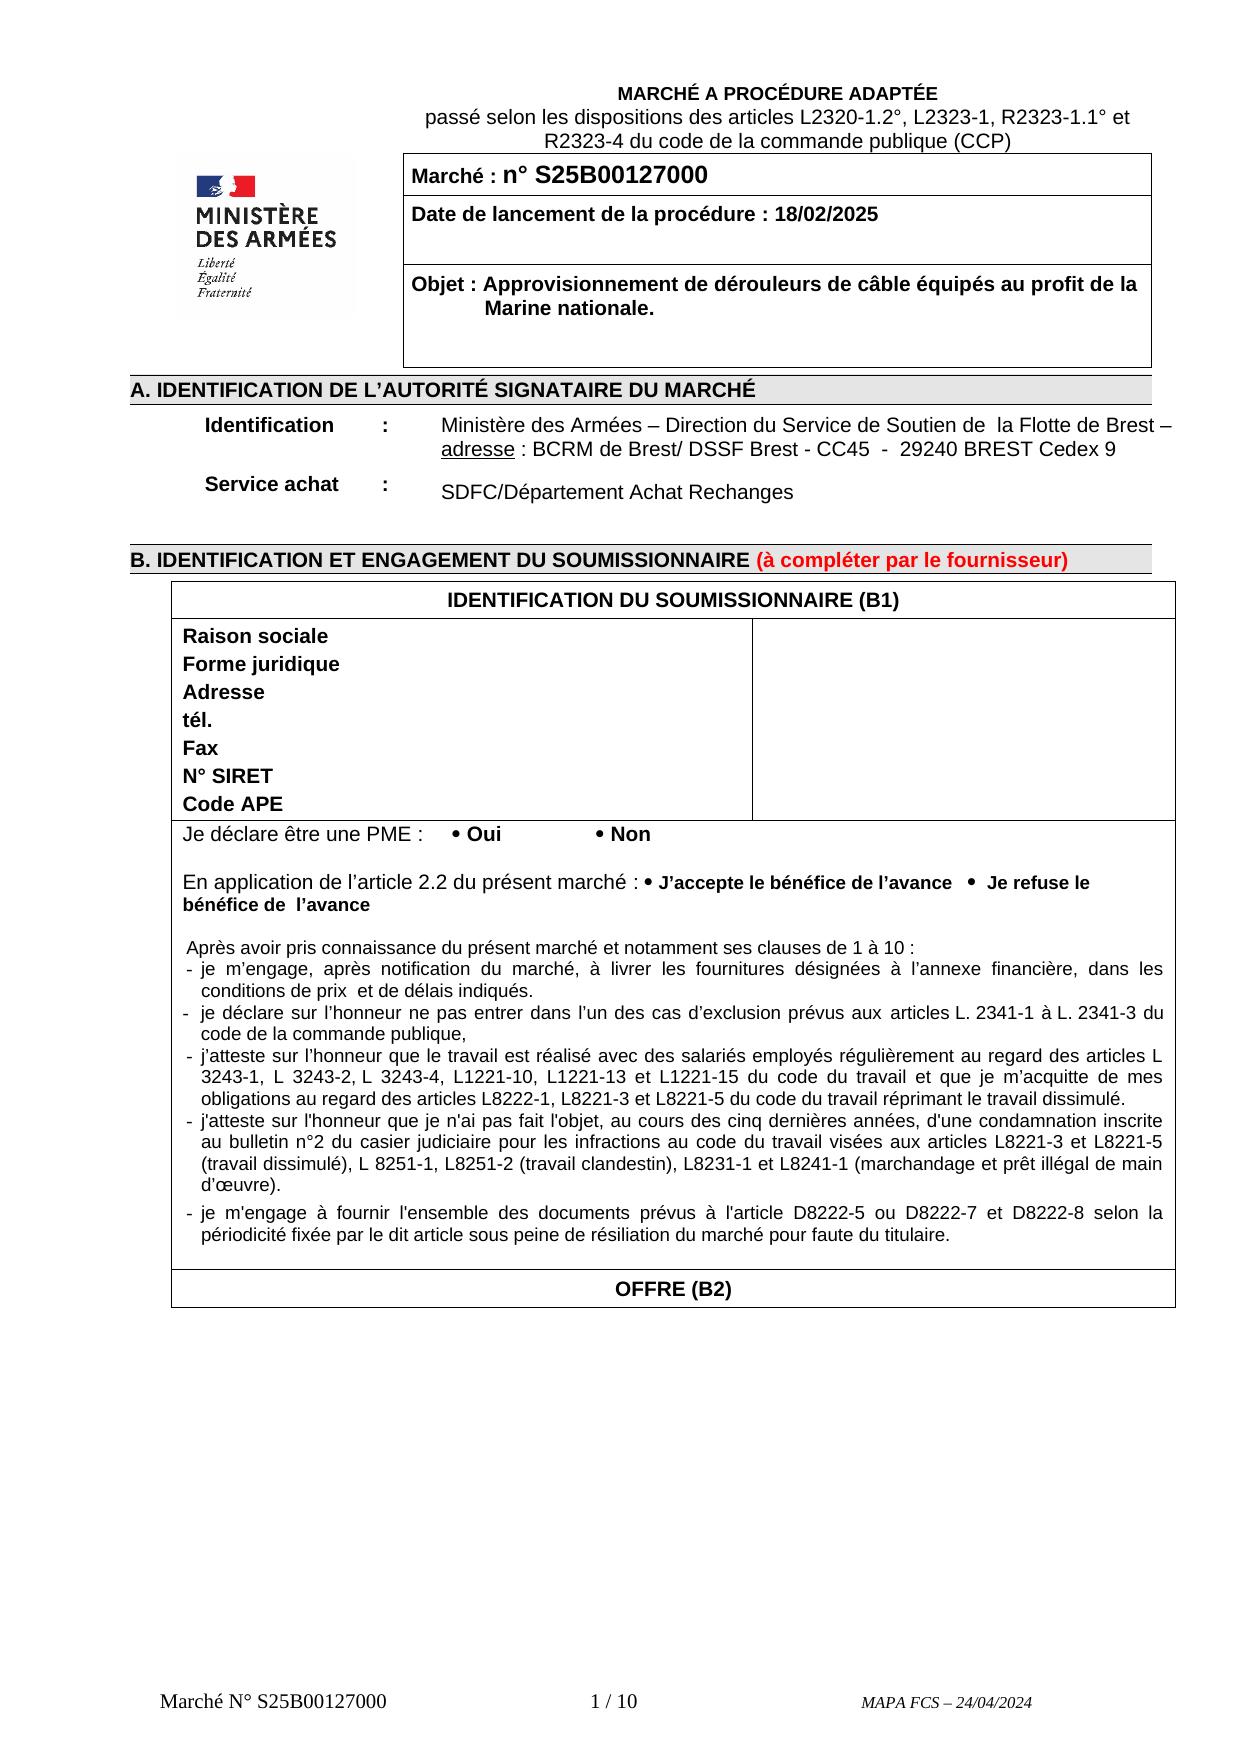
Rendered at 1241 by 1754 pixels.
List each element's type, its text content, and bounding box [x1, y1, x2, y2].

table_cell [753, 619, 1175, 820]
table_cell Marché : n° S25B00127000 [404, 154, 1151, 195]
table_header [167, 83, 404, 367]
table_cell Raison sociale Forme juridique Adresse tél. Fax N° SIRET Code APE [172, 619, 752, 820]
table_cell Date de lancement de la procédure : 18/02/2025 [404, 196, 1151, 264]
table_header [171, 411, 673, 538]
table_header IDENTIFICATION DU SOUMISSIONNAIRE (B1) [172, 582, 1175, 618]
table_header [673, 411, 1175, 538]
table_header MARCHÉ A PROCÉDURE ADAPTÉE passé selon les dispositions des articles L2320-1.2°, L2323-1, R2323-1.1° et R2323-4 du code de la commande publique (CCP) [404, 83, 1152, 153]
table_cell OFFRE (B2) [172, 1270, 1175, 1307]
text A. IDENTIFICATION DE L’AUTORITÉ SIGNATAIRE DU MARCHÉ [130, 376, 1152, 404]
table_cell Je déclare être une PME : Oui Non En application de l’article 2.2 du présent marché : J’accepte le bénéfice de l’avance Je refuse le bénéfice de l’avance Après avoir pris connaissance du présent marché et notamment ses clauses de 1 à 10 : je m’engage, après notification du marché, à livrer les fournitures désignées à l’annexe financière, dans les conditions de prix et de délais indiqués. je déclare sur l’honneur ne pas entrer dans l’un des cas d’exclusion prévus aux articles L. 2341-1 à L. 2341-3 du code de la commande publique, j’atteste sur l’honneur que le travail est réalisé avec des salariés employés régulièrement au regard des articles L 3243-1, L 3243-2, L 3243-4, L1221-10, L1221-13 et L1221-15 du code du travail et que je m’acquitte de mes obligations au regard des articles L8222-1, L8221-3 et L8221-5 du code du travail réprimant le travail dissimulé. j'atteste sur l'honneur que je n'ai pas fait l'objet, au cours des cinq dernières années, d'une condamnation inscrite au bulletin n°2 du casier judiciaire pour les infractions au code du travail visées aux articles L8221-3 et L8221-5 (travail dissimulé), L 8251-1, L8251-2 (travail clandestin), L8231-1 et L8241-1 (marchandage et prêt illégal de main d’œuvre). je m'engage à fournir l'ensemble des documents prévus à l'article D8222-5 ou D8222-7 et D8222-8 selon la périodicité fixée par le dit article sous peine de résiliation du marché pour faute du titulaire. [172, 821, 1175, 1269]
text B. IDENTIFICATION ET ENGAGEMENT DU SOUMISSIONNAIRE (à compléter par le fournisseur) [130, 545, 1152, 573]
table_cell Objet : Approvisionnement de dérouleurs de câble équipés au profit de la Marine nationale. [404, 265, 1151, 367]
